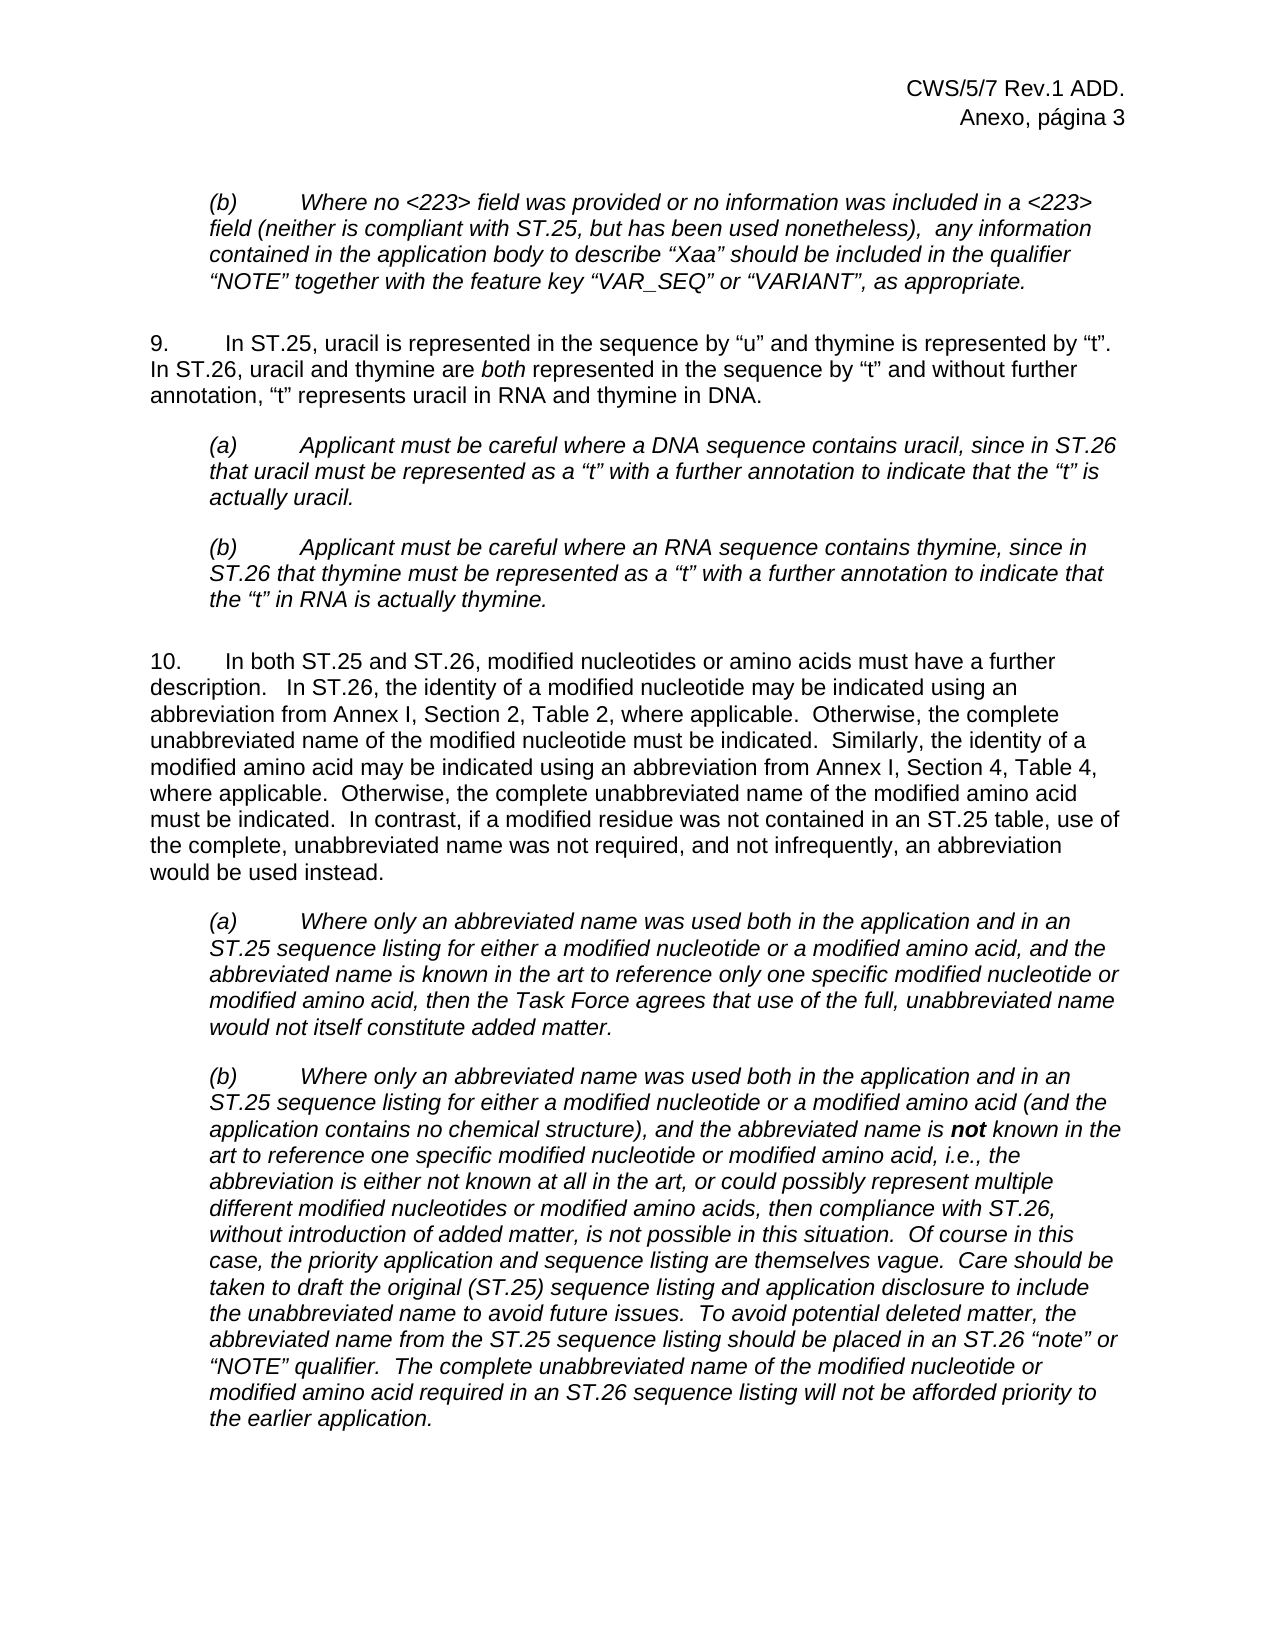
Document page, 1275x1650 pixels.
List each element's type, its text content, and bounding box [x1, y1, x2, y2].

list Applicant must be careful where an RNA sequence contains thymine, since in ST.26 that thymine must be represented as a “t” with a further annotation to indicate that the “t” in RNA is actually thymine. [209, 533, 1125, 613]
list Where only an abbreviated name was used both in the application and in an ST.25 sequence listing for either a modified nucleotide or a modified amino acid (and the application contains no chemical structure), and the abbreviated name is not known in the art to reference one specific modified nucleotide or modified amino acid, i.e., the abbreviation is either not known at all in the art, or could possibly represent multiple different modified nucleotides or modified amino acids, then compliance with ST.26, without introduction of added matter, is not possible in this situation. Of course in this case, the priority application and sequence listing are themselves vague. Care should be taken to draft the original (ST.25) sequence listing and application disclosure to include the unabbreviated name to avoid future issues. To avoid potential deleted matter, the abbreviated name from the ST.25 sequence listing should be placed in an ST.26 “note” or “NOTE” qualifier. The complete unabbreviated name of the modified nucleotide or modified amino acid required in an ST.26 sequence listing will not be afforded priority to the earlier application. [209, 1063, 1125, 1432]
list Where no <223> field was provided or no information was included in a <223> field (neither is compliant with ST.25, but has been used nonetheless), any information contained in the application body to describe “Xaa” should be included in the qualifier “NOTE” together with the feature key “VAR_SEQ” or “VARIANT”, as appropriate. [209, 189, 1125, 294]
list In both ST.25 and ST.26, modified nucleotides or amino acids must have a further description. In ST.26, the identity of a modified nucleotide may be indicated using an abbreviation from Annex I, Section 2, Table 2, where applicable. Otherwise, the complete unabbreviated name of the modified nucleotide must be indicated. Similarly, the identity of a modified amino acid may be indicated using an abbreviation from Annex I, Section 4, Table 4, where applicable. Otherwise, the complete unabbreviated name of the modified amino acid must be indicated. In contrast, if a modified residue was not contained in an ST.25 table, use of the complete, unabbreviated name was not required, and not infrequently, an abbreviation would be used instead. [150, 648, 1125, 885]
list Applicant must be careful where a DNA sequence contains uracil, since in ST.26 that uracil must be represented as a “t” with a further annotation to indicate that the “t” is actually uracil. [209, 432, 1125, 511]
list Where only an abbreviated name was used both in the application and in an ST.25 sequence listing for either a modified nucleotide or a modified amino acid, and the abbreviated name is known in the art to reference only one specific modified nucleotide or modified amino acid, then the Task Force agrees that use of the full, unabbreviated name would not itself constitute added matter. [209, 908, 1125, 1040]
list In ST.25, uracil is represented in the sequence by “u” and thymine is represented by “t”. In ST.26, uracil and thymine are both represented in the sequence by “t” and without further annotation, “t” represents uracil in RNA and thymine in DNA. [150, 329, 1125, 409]
